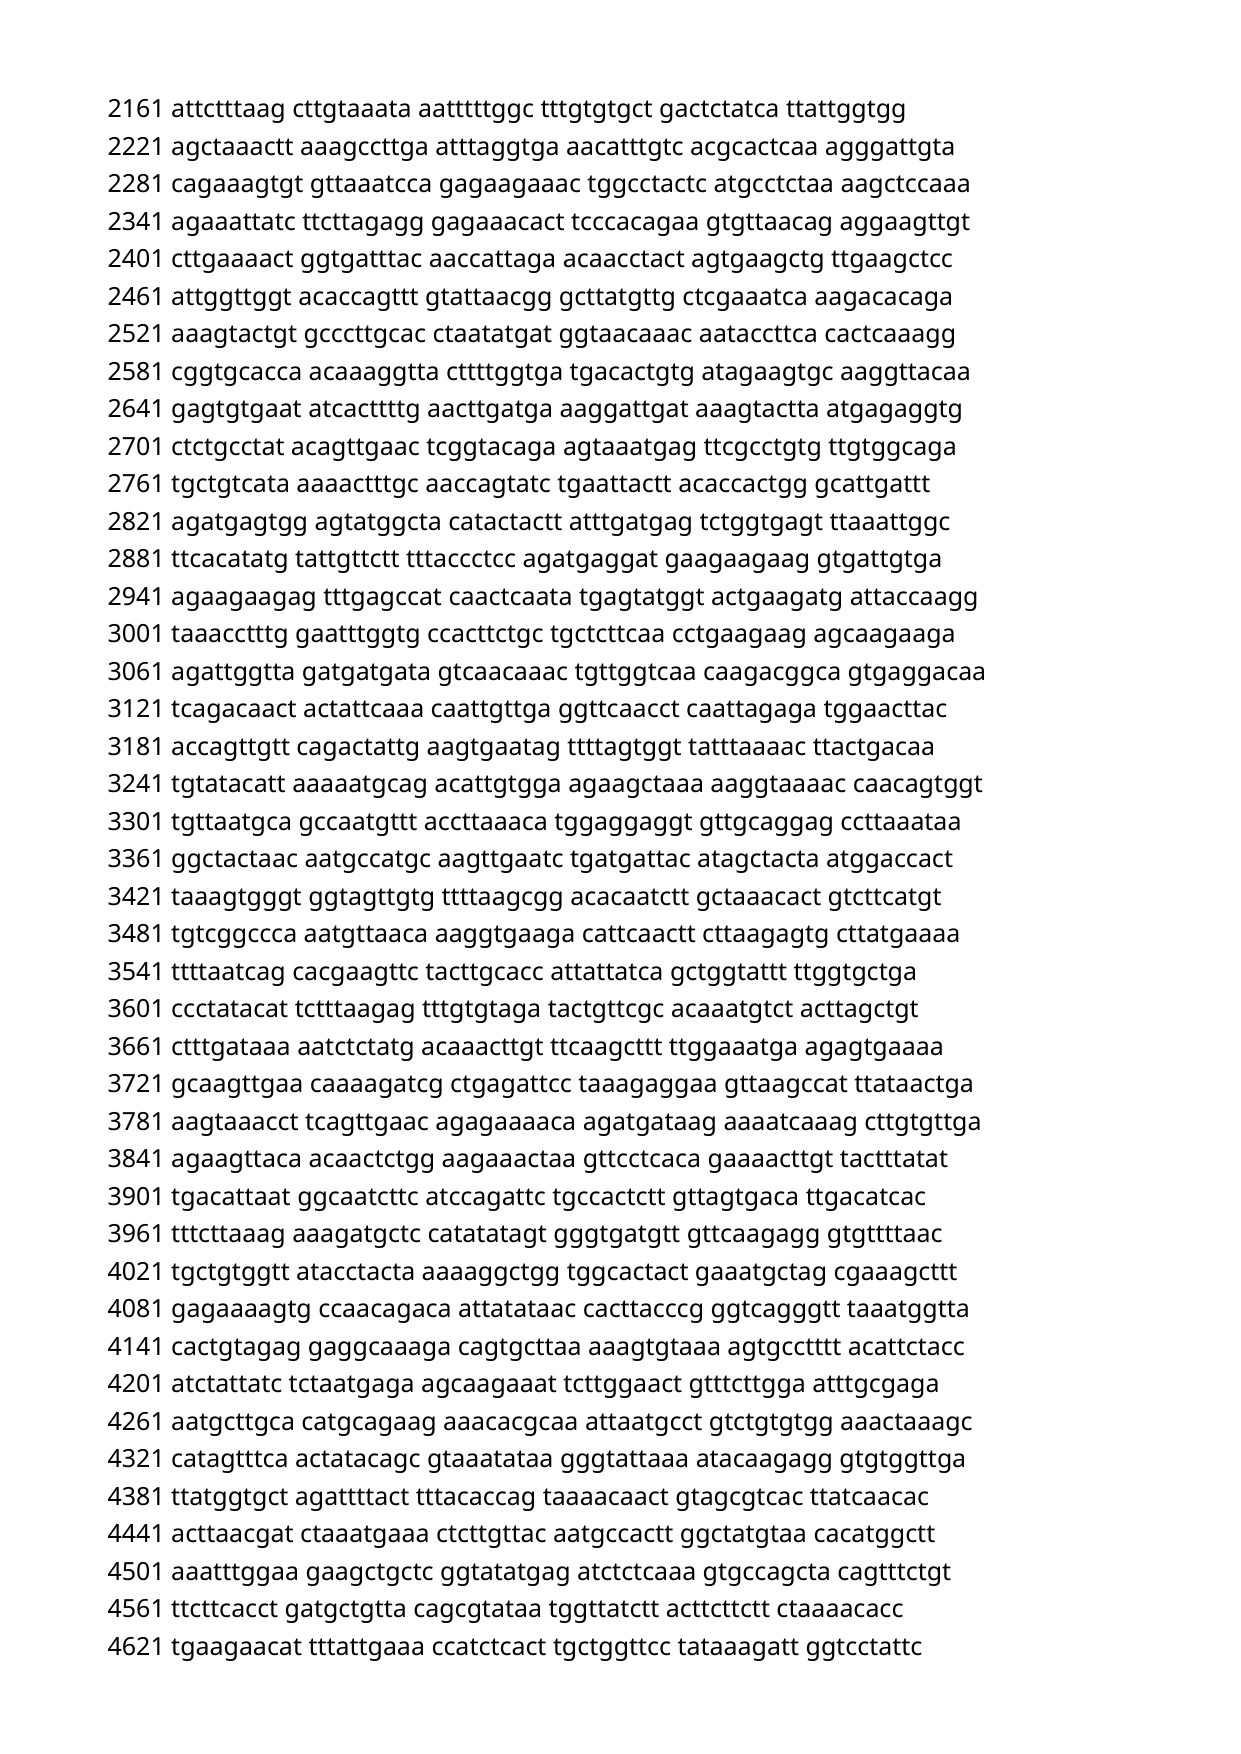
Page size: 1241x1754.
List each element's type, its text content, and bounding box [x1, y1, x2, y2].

text 4261 aatgcttgca catgcagaag aaacacgcaa attaatgcct gtctgtgtgg aaactaaagc [75, 1402, 1165, 1439]
text 4621 tgaagaacat tttattgaaa ccatctcact tgctggttcc tataaagatt ggtcctattc [75, 1627, 1165, 1664]
text 2401 cttgaaaact ggtgatttac aaccattaga acaacctact agtgaagctg ttgaagctcc [75, 239, 1165, 277]
text 4081 gagaaaagtg ccaacagaca attatataac cacttacccg ggtcagggtt taaatggtta [75, 1289, 1165, 1327]
text 3121 tcagacaact actattcaaa caattgttga ggttcaacct caattagaga tggaacttac [75, 689, 1165, 727]
text 2881 ttcacatatg tattgttctt tttaccctcc agatgaggat gaagaagaag gtgattgtga [75, 539, 1165, 577]
text 2821 agatgagtgg agtatggcta catactactt atttgatgag tctggtgagt ttaaattggc [75, 502, 1165, 539]
text 4141 cactgtagag gaggcaaaga cagtgcttaa aaagtgtaaa agtgcctttt acattctacc [75, 1327, 1165, 1364]
text 4561 ttcttcacct gatgctgtta cagcgtataa tggttatctt acttcttctt ctaaaacacc [75, 1589, 1165, 1627]
text 3181 accagttgtt cagactattg aagtgaatag ttttagtggt tatttaaaac ttactgacaa [75, 727, 1165, 764]
text 2341 agaaattatc ttcttagagg gagaaacact tcccacagaa gtgttaacag aggaagttgt [75, 202, 1165, 239]
text 3421 taaagtgggt ggtagttgtg ttttaagcgg acacaatctt gctaaacact gtcttcatgt [75, 877, 1165, 914]
text 3961 tttcttaaag aaagatgctc catatatagt gggtgatgtt gttcaagagg gtgttttaac [75, 1214, 1165, 1252]
text 2281 cagaaagtgt gttaaatcca gagaagaaac tggcctactc atgcctctaa aagctccaaa [75, 164, 1165, 202]
text 3781 aagtaaacct tcagttgaac agagaaaaca agatgataag aaaatcaaag cttgtgttga [75, 1102, 1165, 1139]
text 2641 gagtgtgaat atcacttttg aacttgatga aaggattgat aaagtactta atgagaggtg [75, 389, 1165, 427]
text 2581 cggtgcacca acaaaggtta cttttggtga tgacactgtg atagaagtgc aaggttacaa [75, 352, 1165, 389]
text 2461 attggttggt acaccagttt gtattaacgg gcttatgttg ctcgaaatca aagacacaga [75, 277, 1165, 314]
text 2221 agctaaactt aaagccttga atttaggtga aacatttgtc acgcactcaa agggattgta [75, 127, 1165, 164]
text 3901 tgacattaat ggcaatcttc atccagattc tgccactctt gttagtgaca ttgacatcac [75, 1177, 1165, 1214]
text 2941 agaagaagag tttgagccat caactcaata tgagtatggt actgaagatg attaccaagg [75, 577, 1165, 614]
text 3661 ctttgataaa aatctctatg acaaacttgt ttcaagcttt ttggaaatga agagtgaaaa [75, 1027, 1165, 1064]
text 3241 tgtatacatt aaaaatgcag acattgtgga agaagctaaa aaggtaaaac caacagtggt [75, 764, 1165, 802]
text 2761 tgctgtcata aaaactttgc aaccagtatc tgaattactt acaccactgg gcattgattt [75, 464, 1165, 502]
text 3061 agattggtta gatgatgata gtcaacaaac tgttggtcaa caagacggca gtgaggacaa [75, 652, 1165, 689]
text 3301 tgttaatgca gccaatgttt accttaaaca tggaggaggt gttgcaggag ccttaaataa [75, 802, 1165, 839]
text 3361 ggctactaac aatgccatgc aagttgaatc tgatgattac atagctacta atggaccact [75, 839, 1165, 877]
text 3541 ttttaatcag cacgaagttc tacttgcacc attattatca gctggtattt ttggtgctga [75, 952, 1165, 989]
text 2701 ctctgcctat acagttgaac tcggtacaga agtaaatgag ttcgcctgtg ttgtggcaga [75, 427, 1165, 464]
text 4441 acttaacgat ctaaatgaaa ctcttgttac aatgccactt ggctatgtaa cacatggctt [75, 1514, 1165, 1552]
text 3481 tgtcggccca aatgttaaca aaggtgaaga cattcaactt cttaagagtg cttatgaaaa [75, 914, 1165, 952]
text 4501 aaatttggaa gaagctgctc ggtatatgag atctctcaaa gtgccagcta cagtttctgt [75, 1552, 1165, 1589]
text 3721 gcaagttgaa caaaagatcg ctgagattcc taaagaggaa gttaagccat ttataactga [75, 1064, 1165, 1102]
text 4381 ttatggtgct agattttact tttacaccag taaaacaact gtagcgtcac ttatcaacac [75, 1477, 1165, 1514]
text 2521 aaagtactgt gcccttgcac ctaatatgat ggtaacaaac aataccttca cactcaaagg [75, 314, 1165, 352]
text 4201 atctattatc tctaatgaga agcaagaaat tcttggaact gtttcttgga atttgcgaga [75, 1364, 1165, 1402]
text 3001 taaacctttg gaatttggtg ccacttctgc tgctcttcaa cctgaagaag agcaagaaga [75, 614, 1165, 652]
text 4021 tgctgtggtt atacctacta aaaaggctgg tggcactact gaaatgctag cgaaagcttt [75, 1252, 1165, 1289]
text 3841 agaagttaca acaactctgg aagaaactaa gttcctcaca gaaaacttgt tactttatat [75, 1139, 1165, 1177]
text 2161 attctttaag cttgtaaata aatttttggc tttgtgtgct gactctatca ttattggtgg [75, 89, 1165, 127]
text 3601 ccctatacat tctttaagag tttgtgtaga tactgttcgc acaaatgtct acttagctgt [75, 989, 1165, 1027]
text 4321 catagtttca actatacagc gtaaatataa gggtattaaa atacaagagg gtgtggttga [75, 1439, 1165, 1477]
